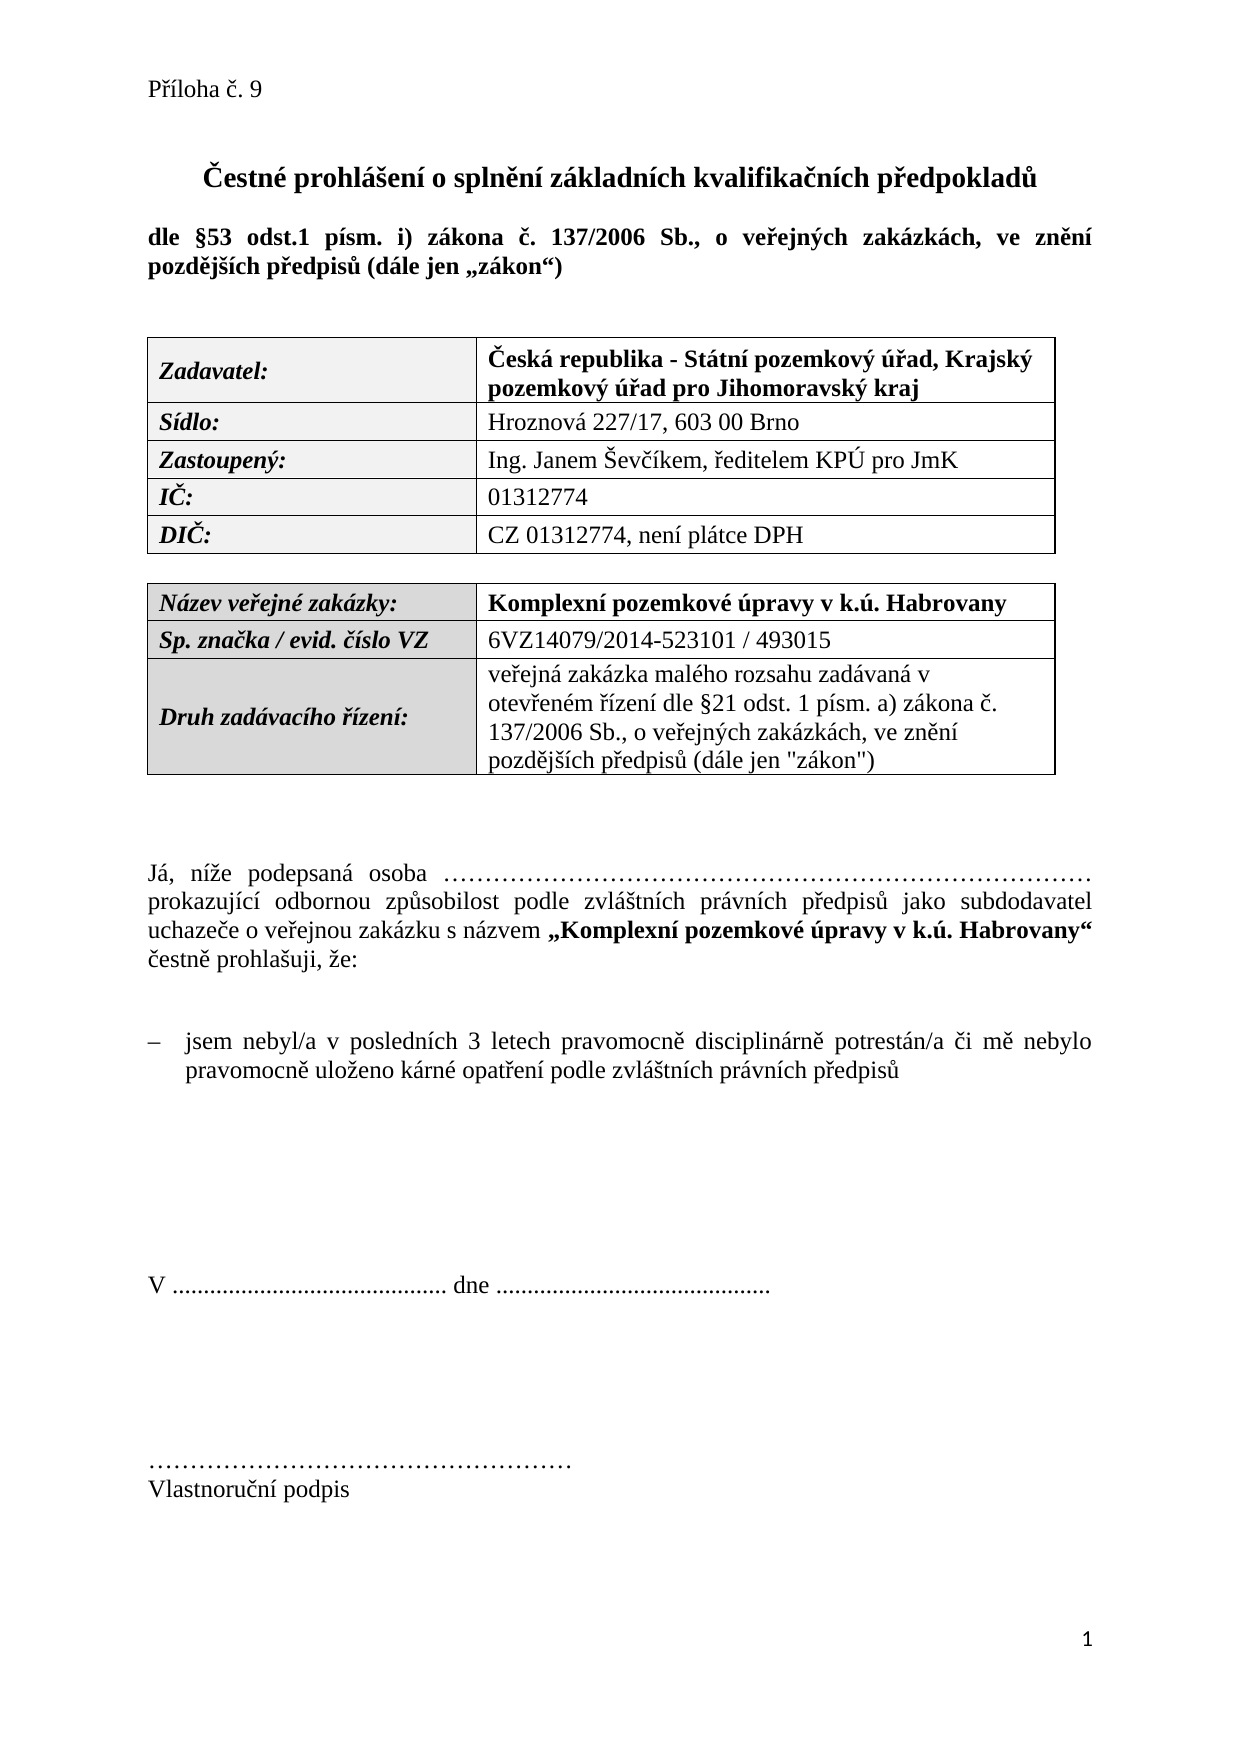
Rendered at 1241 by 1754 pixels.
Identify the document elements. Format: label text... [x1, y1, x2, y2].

table_cell Zastoupený: [148, 441, 476, 477]
table_cell Hroznová 227/17, 603 00 Brno [477, 403, 1054, 440]
text Vlastnoruční podpis [148, 1474, 1093, 1503]
table_header Česká republika - Státní pozemkový úřad, Krajský pozemkový úřad pro Jihomoravský kraj [477, 338, 1054, 402]
text – jsem nebyl/a v posledních 3 letech pravomocně disciplinárně potrestán/a či mě nebylo pravomocně uloženo kárné opatření podle zvláštních právních předpisů [148, 1026, 1093, 1084]
text Čestné prohlášení o splnění základních kvalifikačních předpokladů [148, 160, 1093, 193]
table_cell 01312774 [477, 479, 1054, 515]
table_cell Ing. Janem Ševčíkem, ředitelem KPÚ pro JmK [477, 441, 1054, 477]
table_header Zadavatel: [148, 338, 476, 402]
text …………………………………………… [148, 1445, 1093, 1474]
table_cell Sídlo: [148, 403, 476, 440]
table_header Komplexní pozemkové úpravy v k.ú. Habrovany [477, 584, 1054, 620]
table_cell 6VZ14079/2014-523101 / 493015 [477, 621, 1054, 658]
table_cell IČ: [148, 479, 476, 515]
table_cell CZ 01312774, není plátce DPH [477, 516, 1054, 553]
table_cell Sp. značka / evid. číslo VZ [148, 621, 476, 658]
text dle §53 odst.1 písm. i) zákona č. 137/2006 Sb., o veřejných zakázkách, ve znění pozdějších předpisů (dále jen „zákon“) [148, 222, 1093, 280]
text Já, níže podepsaná osoba …………………………………………………………………… prokazující odbornou způsobilost podle zvláštních právních předpisů jako subdodavatel uchazeče o veřejnou zakázku s názvem „Komplexní pozemkové úpravy v k.ú. Habrovany“ čestně prohlašuji, že: [148, 858, 1093, 973]
table_header Název veřejné zakázky: [148, 584, 476, 620]
table_cell DIČ: [148, 516, 476, 553]
table_cell Druh zadávacího řízení: [148, 659, 476, 774]
table_cell veřejná zakázka malého rozsahu zadávaná v otevřeném řízení dle §21 odst. 1 písm. a) zákona č. 137/2006 Sb., o veřejných zakázkách, ve znění pozdějších předpisů (dále jen "zákon") [477, 659, 1054, 774]
text V ............................................ dne ............................................ [148, 1270, 1093, 1299]
